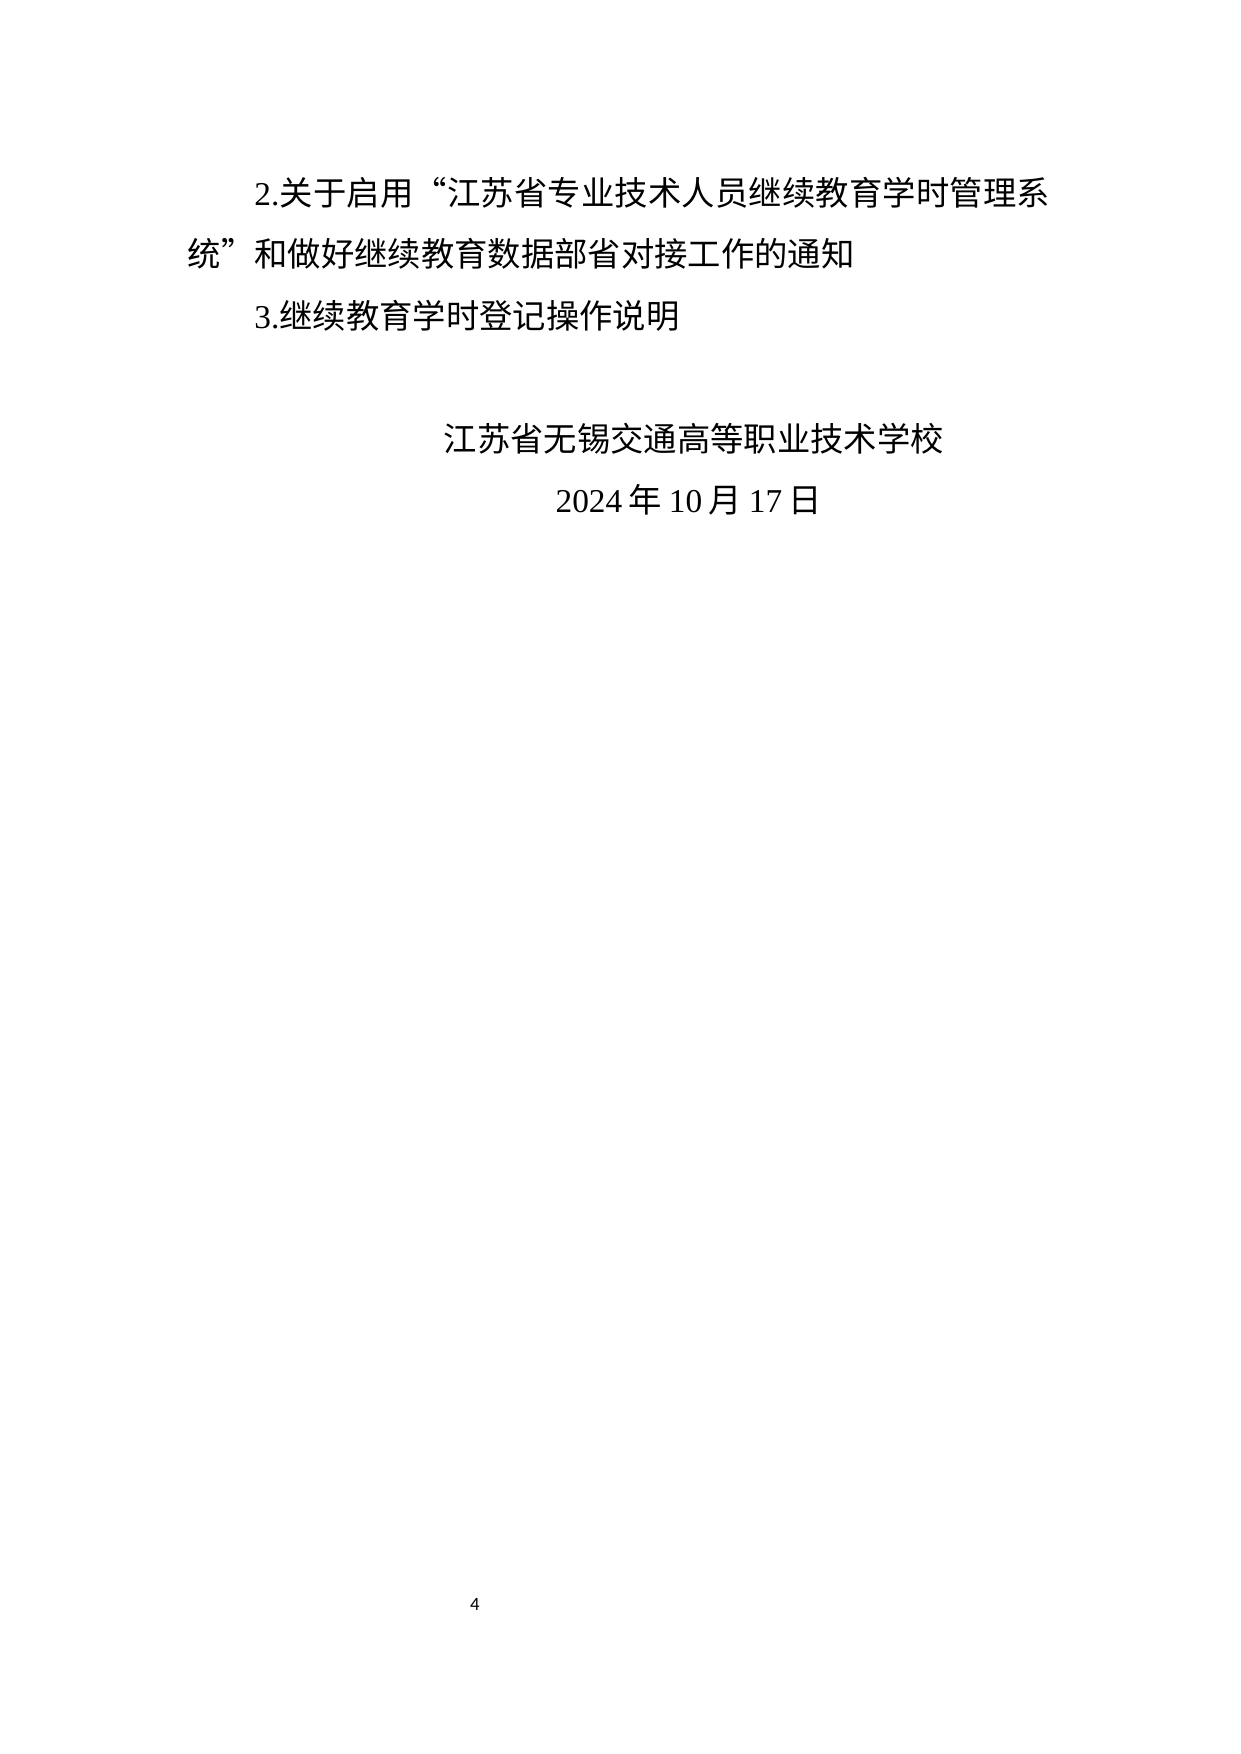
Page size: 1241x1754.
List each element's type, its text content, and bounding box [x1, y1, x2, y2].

list 2024年10月17日 [187, 463, 1053, 525]
list 3.继续教育学时登记操作说明 [187, 279, 1053, 340]
list 江苏省无锡交通高等职业技术学校 [187, 402, 1053, 463]
list 2.关于启用“江苏省专业技术人员继续教育学时管理系统”和做好继续教育数据部省对接工作的通知 [187, 156, 1053, 279]
